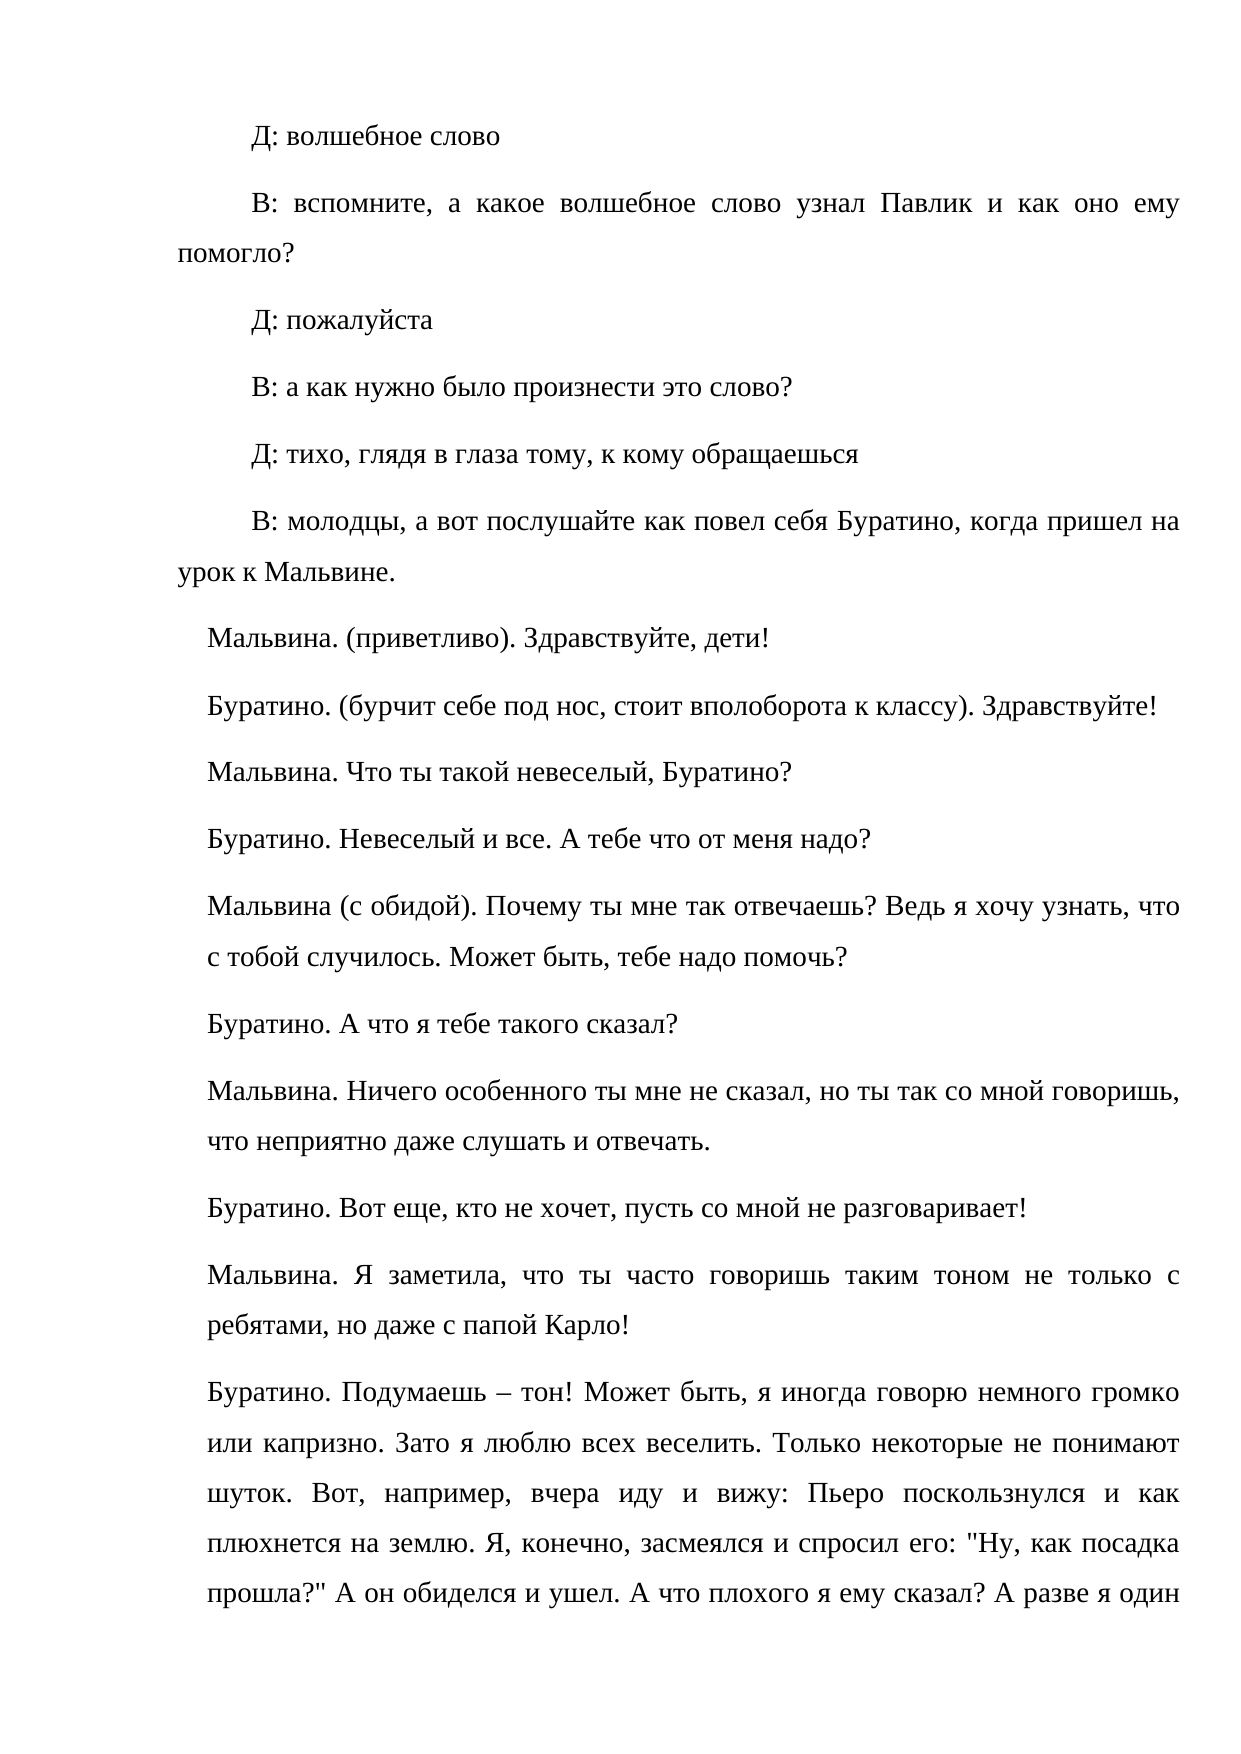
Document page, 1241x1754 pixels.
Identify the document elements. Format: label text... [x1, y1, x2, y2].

text Д: тихо, глядя в глаза тому, к кому обращаешься [177, 436, 1181, 470]
text Мальвина. Я заметила, что ты часто говоришь таким тоном не только с ребятами, но даже с папой Карло! [207, 1257, 1181, 1341]
text Д: волшебное слово [177, 118, 1181, 152]
text Мальвина. Что ты такой невеселый, Буратино? [207, 754, 1181, 788]
text Буратино. А что я тебе такого сказал? [207, 1006, 1181, 1039]
text Буратино. Вот еще, кто не хочет, пусть со мной не разговаривает! [207, 1190, 1181, 1224]
text Мальвина (с обидой). Почему ты мне так отвечаешь? Ведь я хочу узнать, что с тобой случилось. Может быть, тебе надо помочь? [207, 888, 1181, 972]
text Мальвина. (приветливо). Здравствуйте, дети! [207, 621, 1181, 654]
text В: вспомните, а какое волшебное слово узнал Павлик и как оно ему помогло? [177, 185, 1181, 269]
text В: молодцы, а вот послушайте как повел себя Буратино, когда пришел на урок к Мальвине. [177, 503, 1181, 587]
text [207, 1374, 1181, 1609]
text Буратино. Невеселый и все. А тебе что от меня надо? [207, 822, 1181, 855]
text Мальвина. Ничего особенного ты мне не сказал, но ты так со мной говоришь, что неприятно даже слушать и отвечать. [207, 1073, 1181, 1157]
text В: а как нужно было произнести это слово? [177, 369, 1181, 403]
text Буратино. (бурчит себе под нос, стоит вполоборота к классу). Здравствуйте! [207, 688, 1181, 721]
text Д: пожалуйста [177, 302, 1181, 336]
